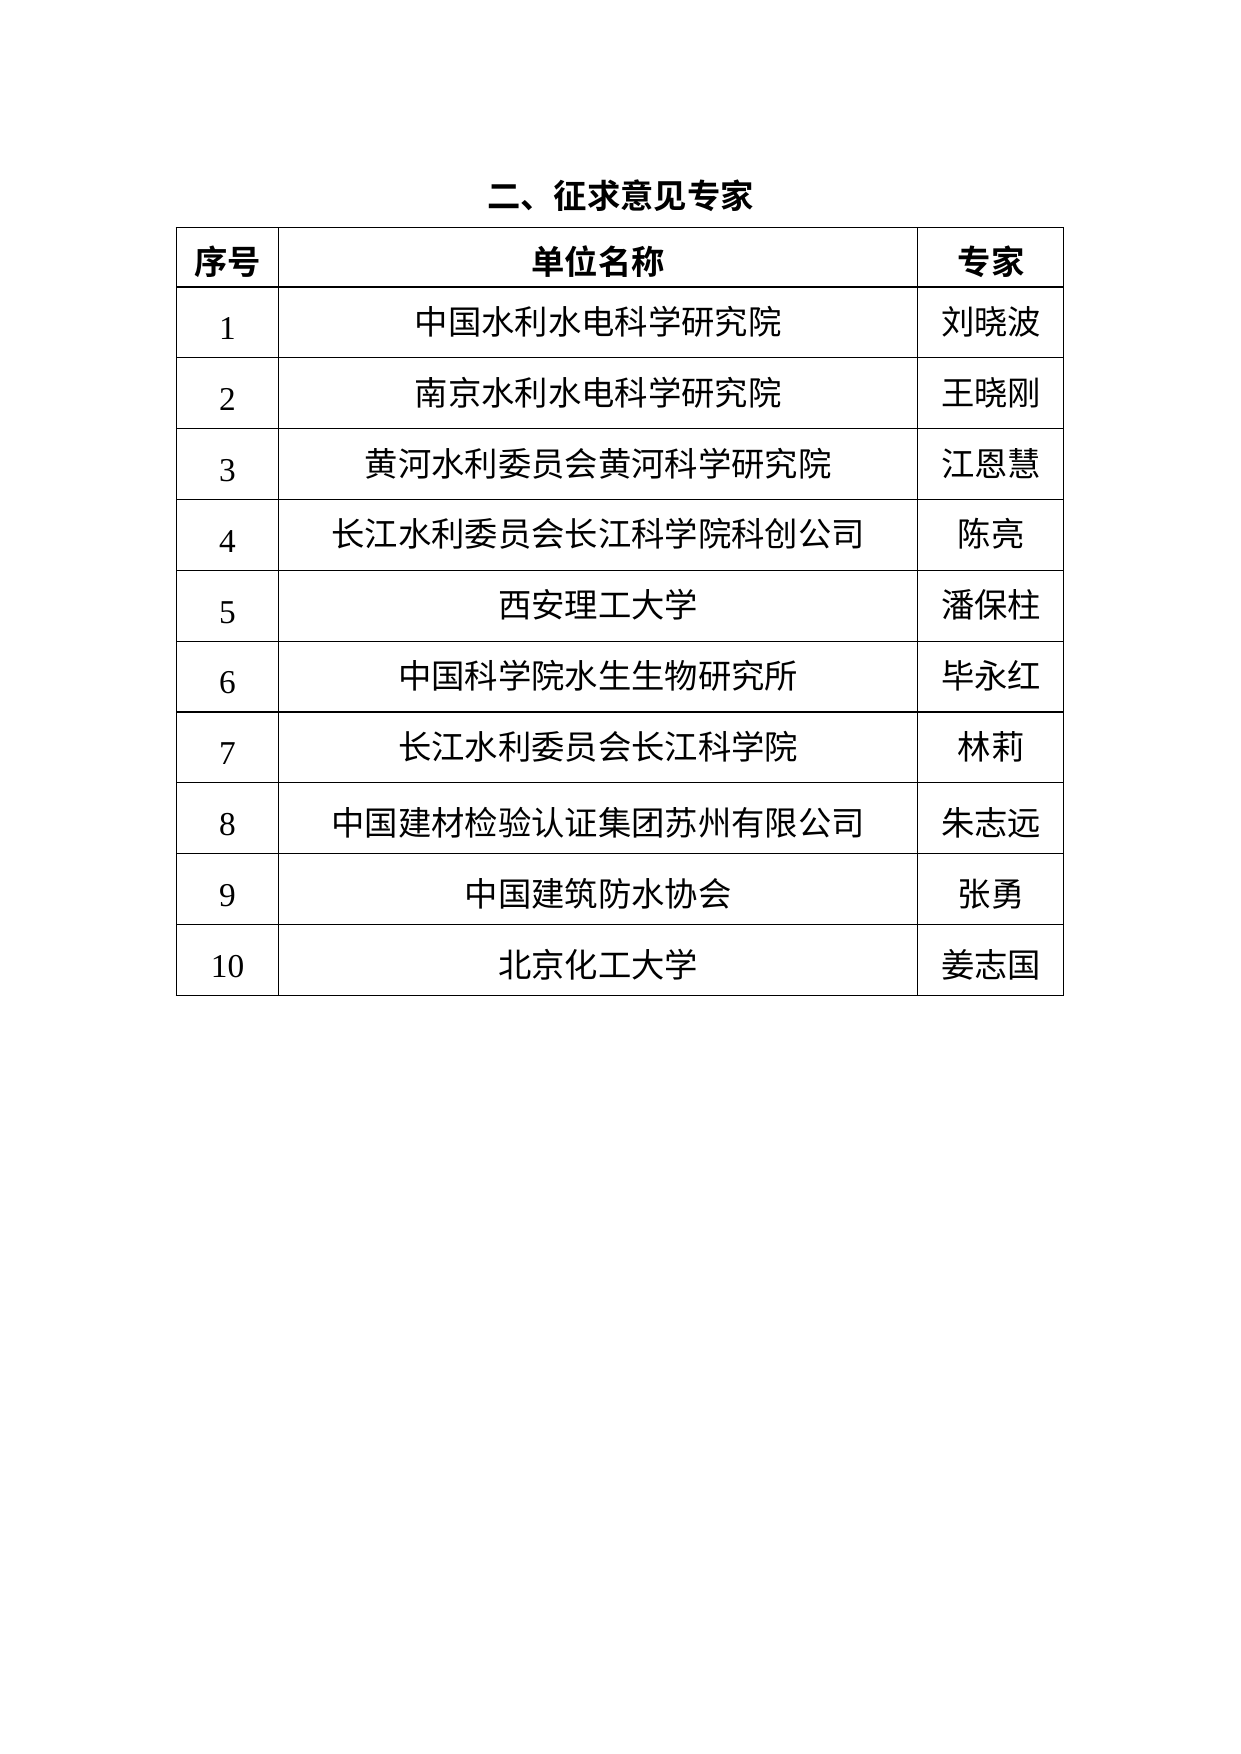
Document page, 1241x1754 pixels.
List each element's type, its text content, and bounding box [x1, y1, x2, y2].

table_header 单位名称 [279, 228, 917, 286]
table_cell 8 [177, 783, 278, 853]
table_cell 中国科学院水生生物研究所 [279, 642, 917, 711]
table_cell 南京水利水电科学研究院 [279, 358, 917, 428]
table_cell 1 [177, 288, 278, 357]
table_cell 潘保柱 [918, 571, 1063, 641]
table_cell 长江水利委员会长江科学院科创公司 [279, 500, 917, 570]
table_header 序号 [177, 228, 278, 286]
table_cell 朱志远 [918, 783, 1063, 853]
table_header 专家 [918, 228, 1063, 286]
table_cell 姜志国 [918, 925, 1063, 995]
table_cell 王晓刚 [918, 358, 1063, 428]
table_cell 张勇 [918, 854, 1063, 924]
table_cell 2 [177, 358, 278, 428]
table_cell 林莉 [918, 713, 1063, 782]
table_cell 10 [177, 925, 278, 995]
table_cell 黄河水利委员会黄河科学研究院 [279, 429, 917, 499]
table_cell 7 [177, 713, 278, 782]
table_cell 5 [177, 571, 278, 641]
table_cell 中国建筑防水协会 [279, 854, 917, 924]
table_cell 长江水利委员会长江科学院 [279, 713, 917, 782]
table_cell 3 [177, 429, 278, 499]
table_cell 9 [177, 854, 278, 924]
table_cell 江恩慧 [918, 429, 1063, 499]
table_cell 刘晓波 [918, 288, 1063, 357]
table_cell 毕永红 [918, 642, 1063, 711]
table_cell 4 [177, 500, 278, 570]
table_cell 北京化工大学 [279, 925, 917, 995]
list 征求意见专家 [187, 162, 1053, 227]
table_cell 中国建材检验认证集团苏州有限公司 [279, 783, 917, 853]
table_cell 西安理工大学 [279, 571, 917, 641]
table_cell 陈亮 [918, 500, 1063, 570]
table_cell 6 [177, 642, 278, 711]
table_cell 中国水利水电科学研究院 [279, 288, 917, 357]
